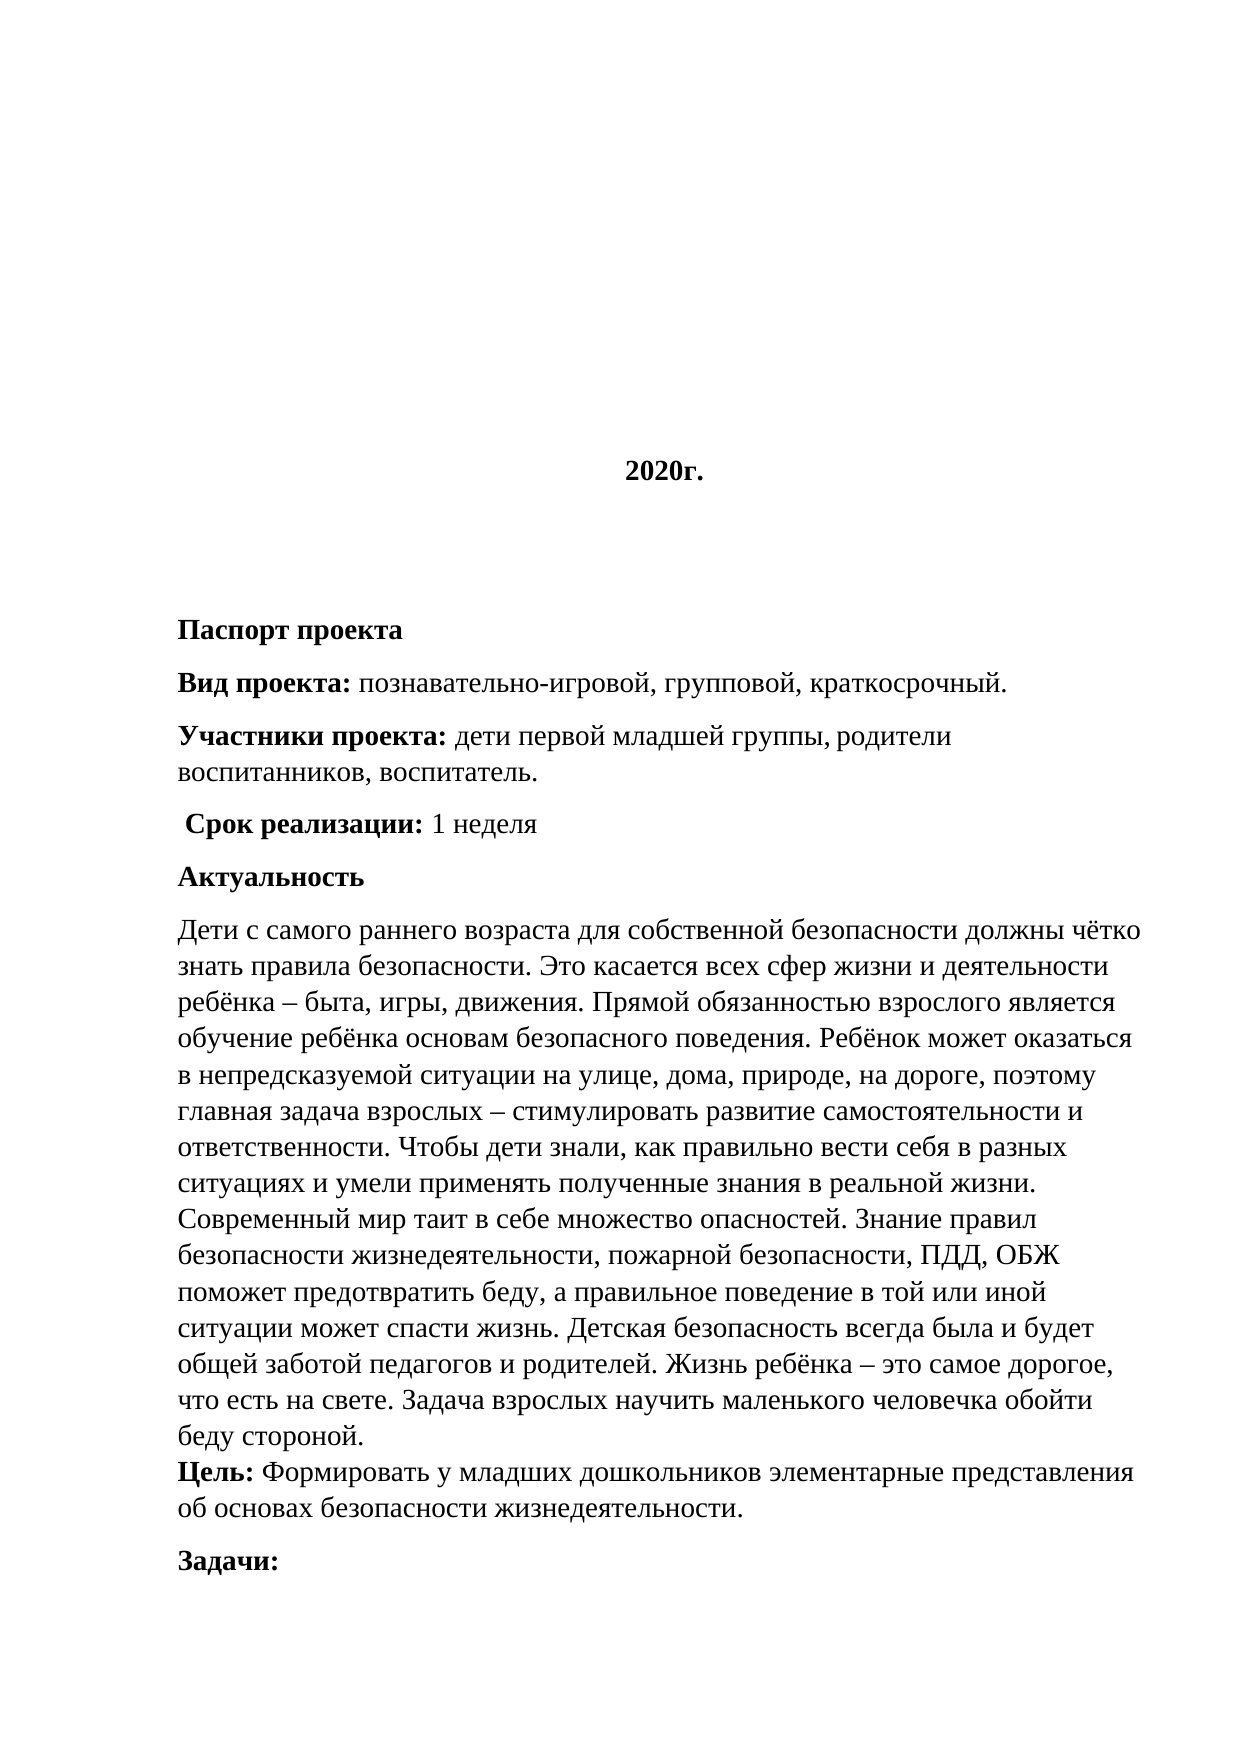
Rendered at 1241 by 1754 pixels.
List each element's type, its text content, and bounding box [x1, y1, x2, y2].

text 2020г. [177, 453, 1152, 487]
text Цель: Формировать у младших дошкольников элементарные представления об основах безопасности жизнедеятельности. [177, 1454, 1152, 1524]
text Задачи: [177, 1543, 1152, 1577]
text Современный мир таит в себе множество опасностей. Знание правил безопасности жизнедеятельности, пожарной безопасности, ПДД, ОБЖ поможет предотвратить беду, а правильное поведение в той или иной ситуации может спасти жизнь. Детская безопасность всегда была и будет общей заботой педагогов и родителей. Жизнь ребёнка – это самое дорогое, что есть на свете. Задача взрослых научить маленького человечка обойти беду стороной. [177, 1201, 1152, 1452]
text Вид проекта: познавательно-игровой, групповой, краткосрочный. [177, 665, 1152, 698]
text Актуальность [177, 859, 1152, 893]
text Дети с самого раннего возраста для собственной безопасности должны чётко знать правила безопасности. Это касается всех сфер жизни и деятельности ребёнка – быта, игры, движения. Прямой обязанностью взрослого является обучение ребёнка основам безопасного поведения. Ребёнок может оказаться в непредсказуемой ситуации на улице, дома, природе, на дороге, поэтому главная задача взрослых – стимулировать развитие самостоятельности и ответственности. Чтобы дети знали, как правильно вести себя в разных ситуациях и умели применять полученные знания в реальной жизни. [177, 912, 1152, 1199]
text Паспорт проекта [177, 612, 1152, 646]
text Участники проекта: дети первой младшей группы, родители воспитанников, воспитатель. [177, 718, 1152, 787]
text Срок реализации: 1 неделя [177, 807, 1152, 840]
